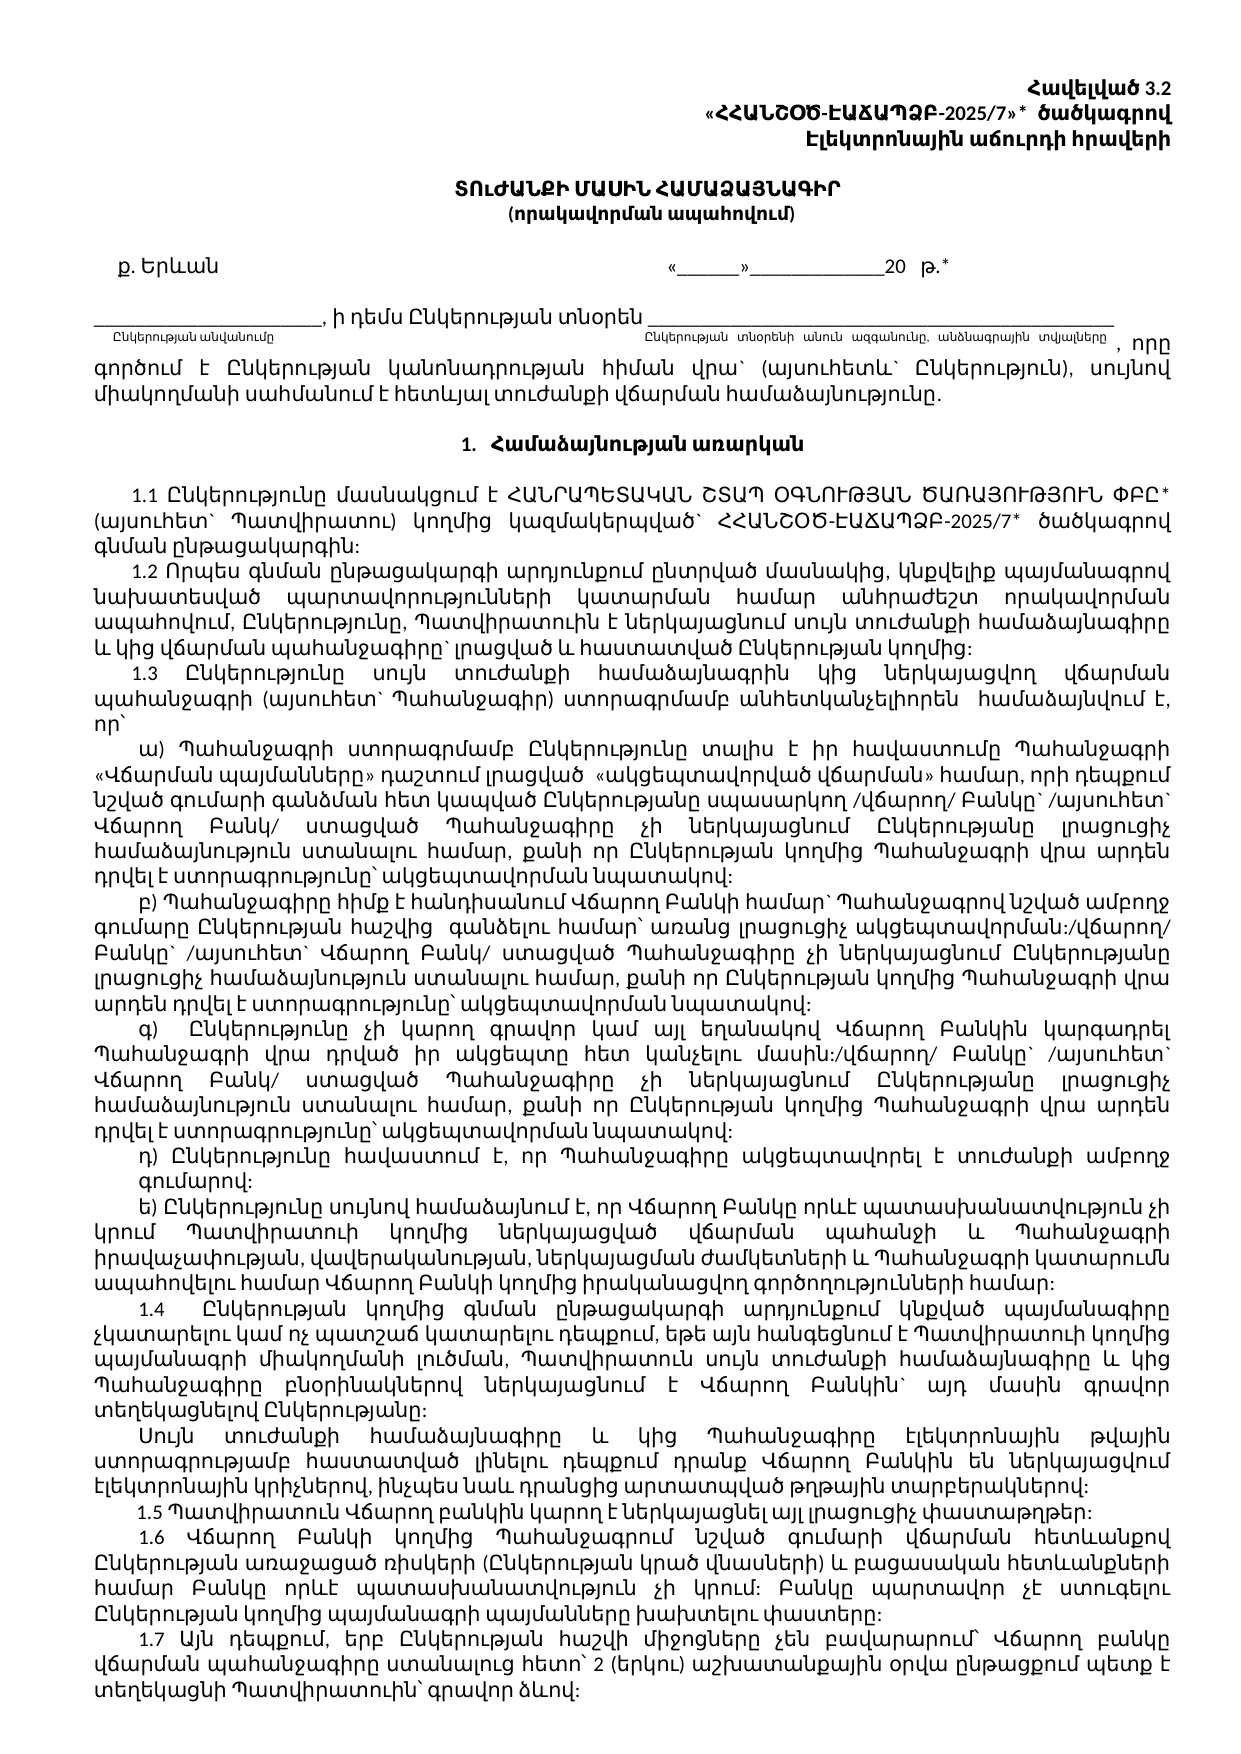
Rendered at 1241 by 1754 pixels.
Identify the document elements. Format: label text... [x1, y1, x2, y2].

text Ընկերության անվանումը Ընկերության տնօրենի անուն ազգանունը, անձնագրային տվյալները , որը գործում է Ընկերության կանոնադրության հիման վրա` (այսուհետև` Ընկերություն), սույնով միակողմանի սահմանում է հետևյալ տուժանքի վճարման համաձայնությունը. [94, 330, 1171, 406]
text 1.2 Որպես գնման ընթացակարգի արդյունքում ընտրված մասնակից, կնքվելիք պայմանագրով նախատեսված պարտավորությունների կատարման համար անհրաժեշտ որակավորման ապահովում, Ընկերությունը, Պատվիրատուին է ներկայացնում սույն տուժանքի համաձայնագիրը և կից վճարման պահանջագիրը` լրացված և հաստատված Ընկերության կողմից: [94, 559, 1171, 660]
text 1.7 Այն դեպքում, երբ Ընկերության հաշվի միջոցները չեն բավարարում՝ Վճարող բանկը վճարման պահանջագիրը ստանալուց հետո՝ 2 (երկու) աշխատանքային օրվա ընթացքում պետք է տեղեկացնի Պատվիրատուին՝ գրավոր ձևով: [94, 1626, 1171, 1702]
text բ) Պահանջագիրը հիմք է հանդիսանում Վճարող Բանկի համար` Պահանջագրով նշված ամբողջ գումարը Ընկերության հաշվից գանձելու համար՝ առանց լրացուցիչ ակցեպտավորման:/վճարող/ Բանկը` /այսուհետ` Վճարող Բանկ/ ստացված Պահանջագիրը չի ներկայացնում Ընկերությանը լրացուցիչ համաձայնություն ստանալու համար, քանի որ Ընկերության կողմից Պահանջագրի վրա արդեն դրվել է ստորագրությունը՝ ակցեպտավորման նպատակով: [94, 889, 1171, 1016]
text (որակավորման ապահովում) [94, 202, 1171, 225]
text ք. Երևան «______»_____________20 թ.* [94, 254, 1171, 279]
text գ) Ընկերությունը չի կարող գրավոր կամ այլ եղանակով Վճարող Բանկին կարգադրել Պահանջագրի վրա դրված իր ակցեպտը հետ կանչելու մասին:/վճարող/ Բանկը` /այսուհետ` Վճարող Բանկ/ ստացված Պահանջագիրը չի ներկայացնում Ընկերությանը լրացուցիչ համաձայնություն ստանալու համար, քանի որ Ընկերության կողմից Պահանջագրի վրա արդեն դրվել է ստորագրությունը՝ ակցեպտավորման նպատակով: [94, 1016, 1171, 1143]
text 1.5 Պատվիրատուն Վճարող բանկին կարող է ներկայացնել այլ լրացուցիչ փաստաթղթեր: [94, 1499, 1171, 1524]
text 1.3 Ընկերությունը սույն տուժանքի համաձայնագրին կից ներկայացվող վճարման պահանջագրի (այսուհետ` Պահանջագիր) ստորագրմամբ անհետկանչելիորեն համաձայնվում է, որ՝ [94, 660, 1171, 737]
text Սույն տուժանքի համաձայնագիրը և կից Պահանջագիրը էլեկտրոնային թվային ստորագրությամբ հաստատված լինելու դեպքում դրանք Վճարող Բանկին են ներկայացվում էլեկտրոնային կրիչներով, ինչպես նաև դրանցից արտատպված թղթային տարբերակներով: [94, 1423, 1171, 1499]
text 1.6 Վճարող Բանկի կողմից Պահանջագրում նշված գումարի վճարման հետևանքով Ընկերության առաջացած ռիսկերի (Ընկերության կրած վնասների) և բացասական հետևանքների համար Բանկը որևէ պատասխանատվություն չի կրում: Բանկը պարտավոր չէ ստուգելու Ընկերության կողմից պայմանագրի պայմանները խախտելու փաստերը: [94, 1524, 1171, 1626]
text 1.1 Ընկերությունը մասնակցում է ՀԱՆՐԱՊԵՏԱԿԱՆ ՇՏԱՊ ՕԳՆՈՒԹՅԱՆ ԾԱՌԱՅՈՒԹՅՈՒՆ ՓԲԸ* (այսուհետ` Պատվիրատու) կողմից կազմակերպված` ՀՀԱՆՇՕԾ-ԷԱՃԱՊՁԲ-2025/7* ծածկագրով գնման ընթացակարգին: [94, 482, 1171, 559]
text ՏՈւԺԱՆՔԻ ՄԱՍԻՆ ՀԱՄԱՁԱՅՆԱԳԻՐ [94, 177, 1171, 202]
text դ) Ընկերությունը հավաստում է, որ Պահանջագիրը ակցեպտավորել է տուժանքի ամբողջ գումարով: [138, 1143, 1171, 1194]
text Հավելված 3.2 [94, 75, 1171, 100]
text ե) Ընկերությունը սույնով համաձայնում է, որ Վճարող Բանկը որևէ պատասխանատվություն չի կրում Պատվիրատուի կողմից ներկայացված վճարման պահանջի և Պահանջագրի իրավաչափության, վավերականության, ներկայացման ժամկետների և Պահանջագրի կատարումն ապահովելու համար Վճարող Բանկի կողմից իրականացվող գործողությունների համար: [94, 1194, 1171, 1296]
text 1. Համաձայնության առարկան [94, 432, 1171, 457]
text ա) Պահանջագրի ստորագրմամբ Ընկերությունը տալիս է իր հավաստումը Պահանջագրի «Վճարման պայմանները» դաշտում լրացված «ակցեպտավորված վճարման» համար, որի դեպքում նշված գումարի գանձման հետ կապված Ընկերությանը սպասարկող /վճարող/ Բանկը` /այսուհետ` Վճարող Բանկ/ ստացված Պահանջագիրը չի ներկայացնում Ընկերությանը լրացուցիչ համաձայնություն ստանալու համար, քանի որ Ընկերության կողմից Պահանջագրի վրա արդեն դրվել է ստորագրությունը՝ ակցեպտավորման նպատակով: [94, 737, 1171, 889]
text ______________________, ի դեմս Ընկերության տնօրեն _____________________________________________ [94, 304, 1171, 330]
text Էլեկտրոնային աճուրդի հրավերի [94, 126, 1171, 151]
text 1.4 Ընկերության կողմից գնման ընթացակարգի արդյունքում կնքված պայմանագիրը չկատարելու կամ ոչ պատշաճ կատարելու դեպքում, եթե այն հանգեցնում է Պատվիրատուի կողմից պայմանագրի միակողմանի լուծման, Պատվիրատուն սույն տուժանքի համաձայնագիրը և կից Պահանջագիրը բնօրինակներով ներկայացնում է Վճարող Բանկին` այդ մասին գրավոր տեղեկացնելով Ընկերությանը: [94, 1296, 1171, 1423]
text «ՀՀԱՆՇՕԾ-ԷԱՃԱՊՁԲ-2025/7»* ծածկագրով [94, 100, 1171, 126]
